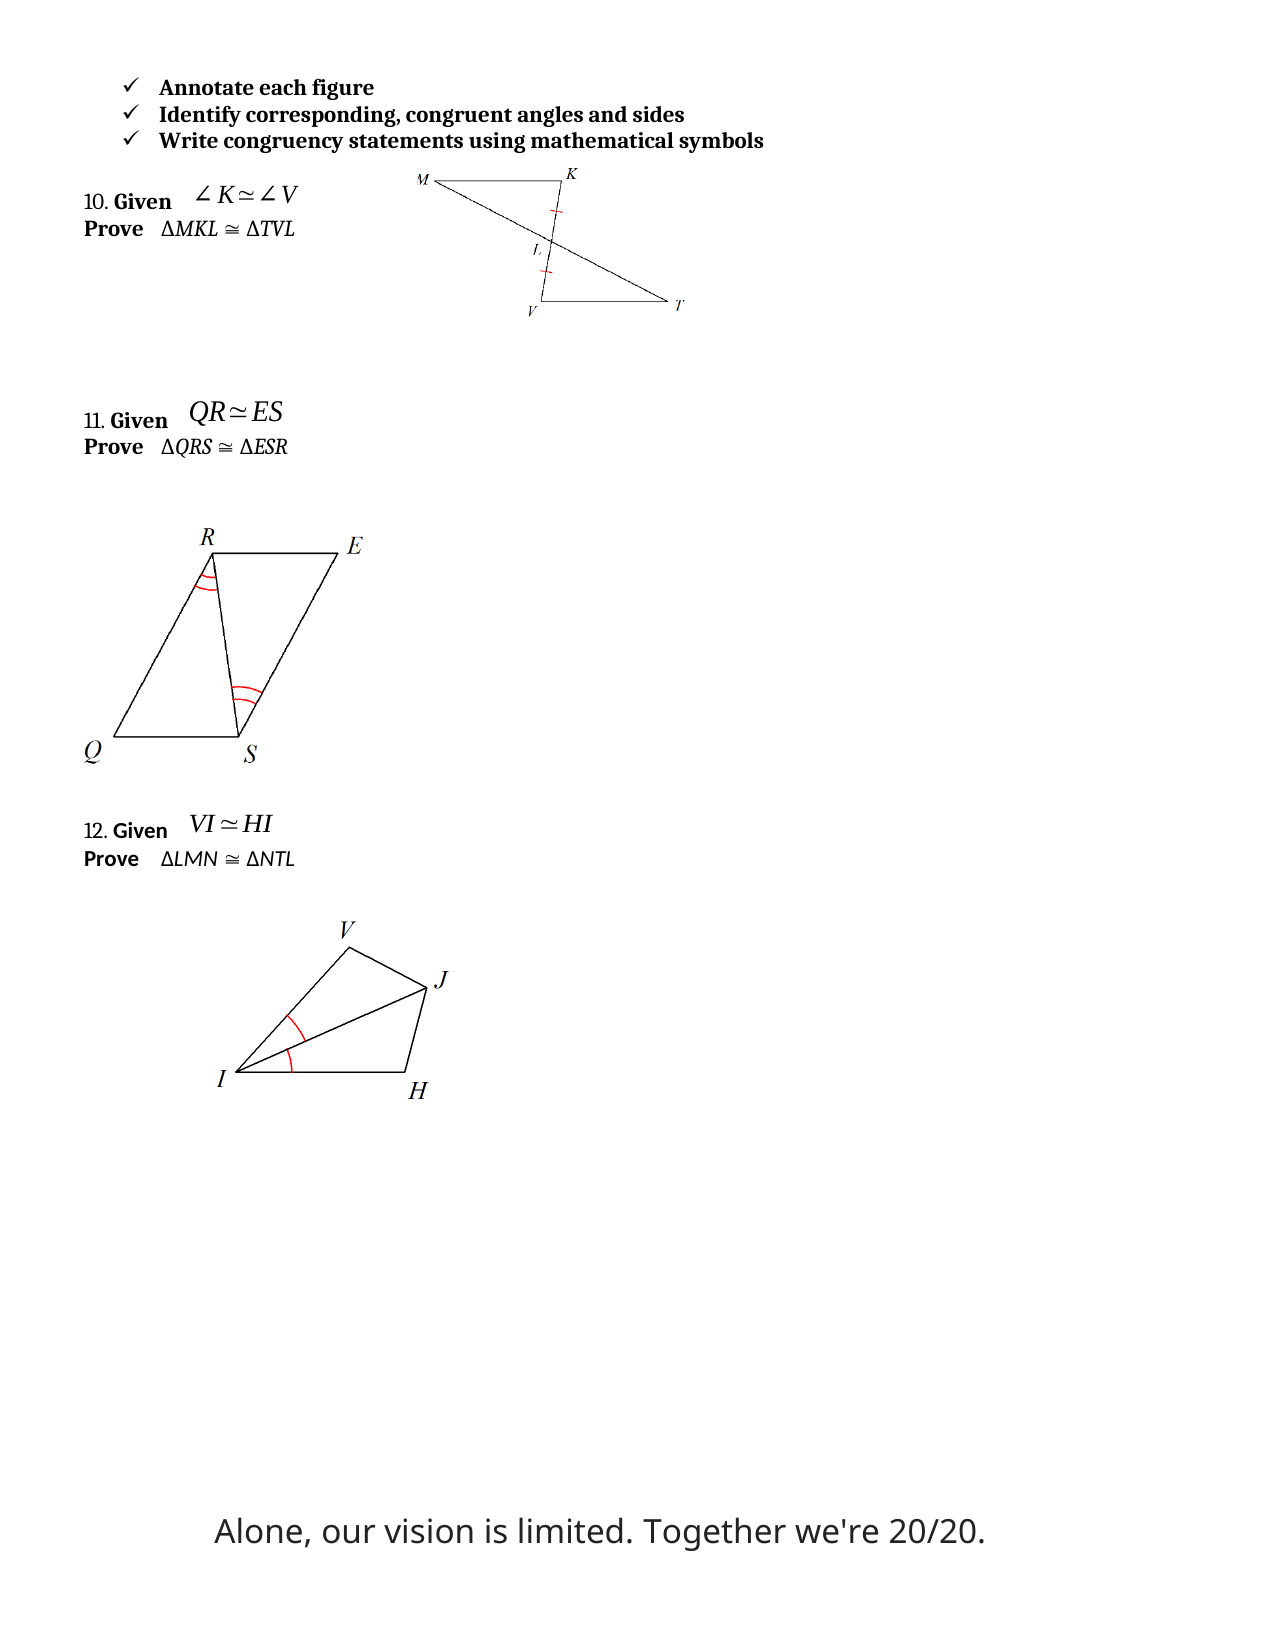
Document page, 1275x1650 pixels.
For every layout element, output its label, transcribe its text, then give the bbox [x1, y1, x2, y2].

text 12. Given [84, 809, 1125, 844]
text Prove ∆LMN ∆NTL [84, 844, 1125, 872]
picture [83, 511, 378, 785]
text 10. Given [84, 180, 1125, 215]
text Prove ∆MKL ∆TVL [84, 215, 1125, 242]
text 11. Given [84, 395, 1125, 434]
list Write congruency statements using mathematical symbols [121, 128, 1125, 154]
text Prove ∆QRS ∆ESR [84, 434, 1125, 460]
list Annotate each figure [121, 75, 1125, 101]
list Identify corresponding, congruent angles and sides [121, 101, 1125, 128]
